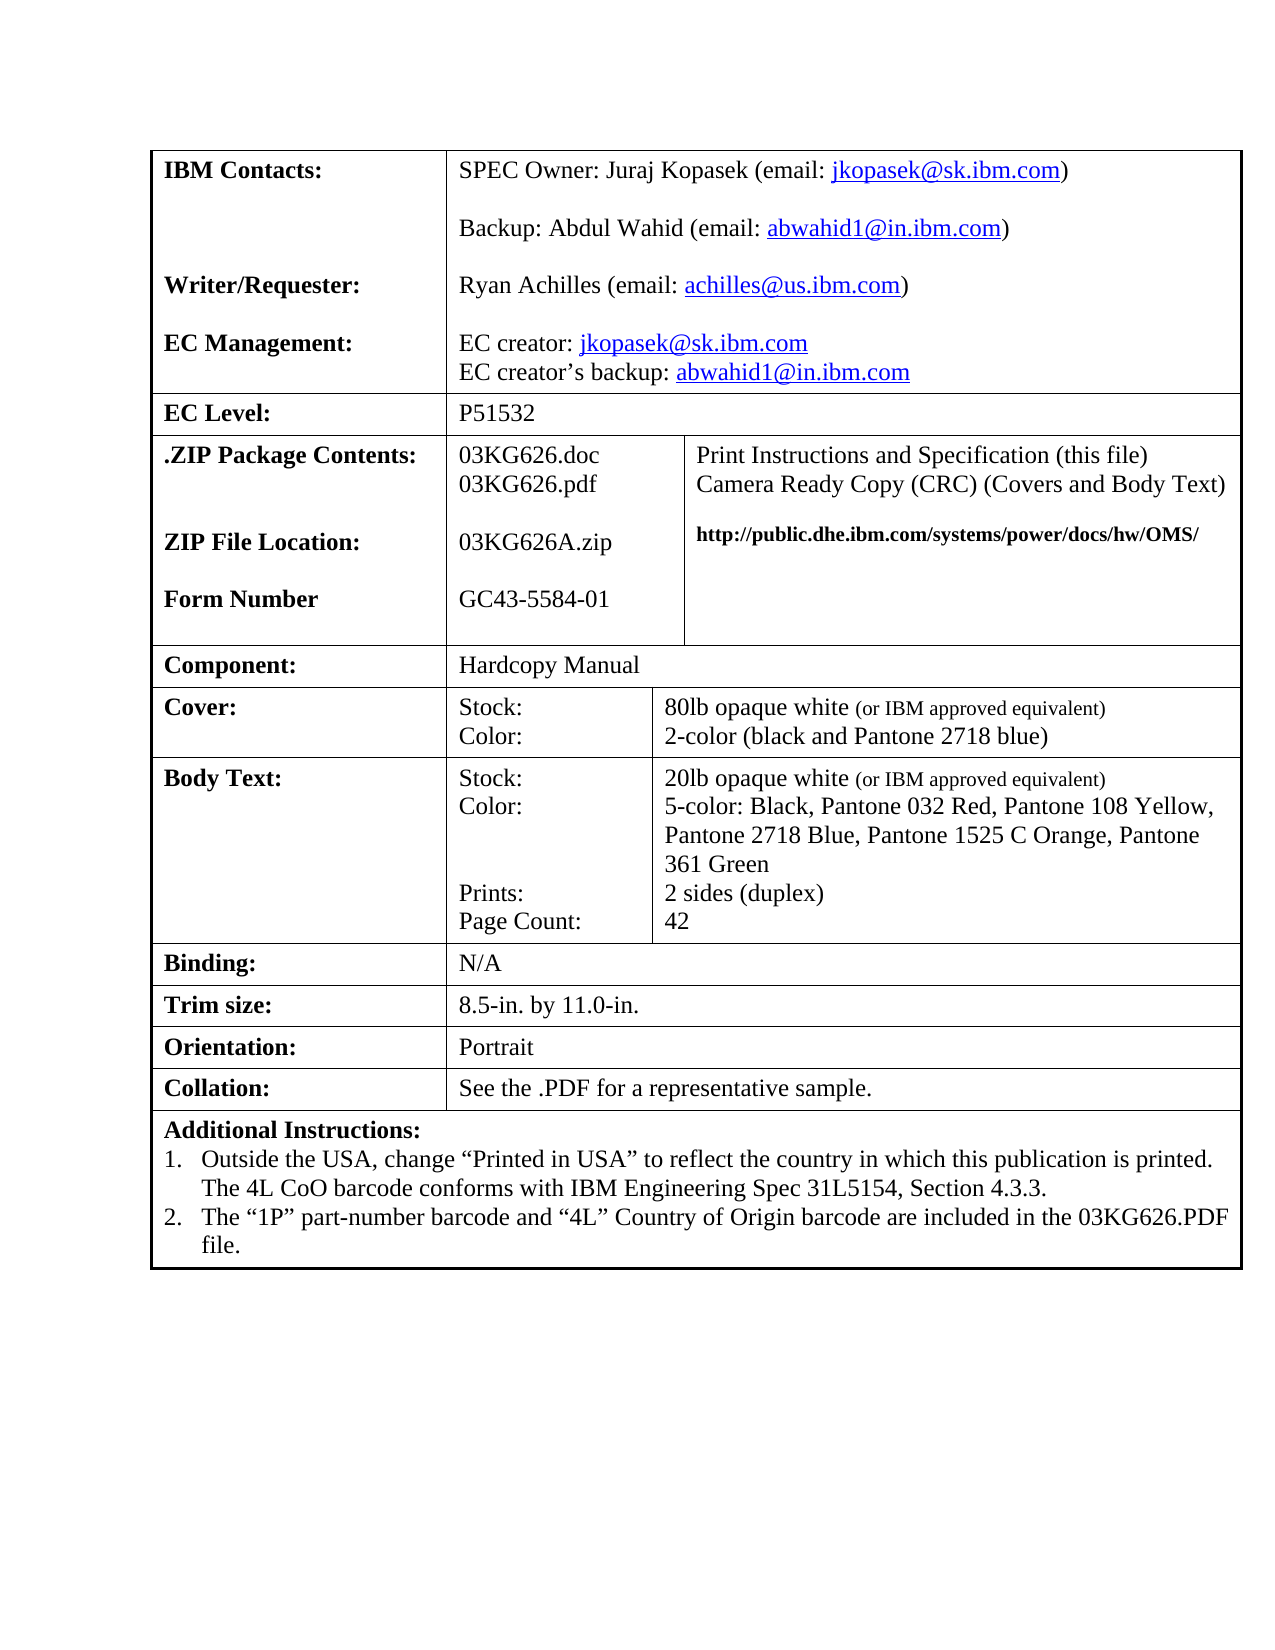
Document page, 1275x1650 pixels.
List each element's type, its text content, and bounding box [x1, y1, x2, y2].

table_cell 80lb opaque white (or IBM approved equivalent) 2-color (black and Pantone 2718 blue) [653, 688, 1240, 757]
table_cell Trim size: [153, 986, 446, 1026]
table_cell P51532 [447, 394, 1240, 435]
table_cell 8.5-in. by 11.0-in. [447, 986, 1240, 1026]
table_cell N/A [447, 944, 1240, 984]
table_cell See the .PDF for a representative sample. [447, 1069, 1240, 1110]
table_cell Stock: Color: Prints: Page Count: [447, 758, 652, 943]
table_cell Collation: [153, 1069, 446, 1110]
table_cell EC Level: [153, 394, 446, 435]
table_cell Binding: [153, 944, 446, 984]
table_header IBM Contacts: Writer/Requester: EC Management: [153, 151, 446, 393]
table_cell Hardcopy Manual [447, 646, 1240, 687]
table_cell 03KG626.doc 03KG626.pdf 03KG626A.zip GC43-5584-01 [447, 436, 684, 645]
table_cell Component: [153, 646, 446, 687]
table_cell Portrait [447, 1027, 1240, 1068]
table_cell Additional Instructions: Outside the USA, change “Printed in USA” to reflect the country in which this publication is printed. The 4L CoO barcode conforms with IBM Engineering Spec 31L5154, Section 4.3.3. The “1P” part-number barcode and “4L” Country of Origin barcode are included in the 03KG626.PDF file. [153, 1111, 1240, 1267]
table_header SPEC Owner: Juraj Kopasek (email: jkopasek@sk.ibm.com) Backup: Abdul Wahid (email: abwahid1@in.ibm.com) Ryan Achilles (email: achilles@us.ibm.com) EC creator: jkopasek@sk.ibm.com EC creator’s backup: abwahid1@in.ibm.com [447, 151, 1240, 393]
table_cell Cover: [153, 688, 446, 757]
table_cell Print Instructions and Specification (this file) Camera Ready Copy (CRC) (Covers and Body Text) http://public.dhe.ibm.com/systems/power/docs/hw/OMS/ [685, 436, 1240, 645]
table_cell Orientation: [153, 1027, 446, 1068]
table_cell .ZIP Package Contents: ZIP File Location: Form Number [153, 436, 446, 645]
table_cell Body Text: [153, 758, 446, 943]
table_cell 20lb opaque white (or IBM approved equivalent) 5-color: Black, Pantone 032 Red, Pantone 108 Yellow, Pantone 2718 Blue, Pantone 1525 C Orange, Pantone 361 Green 2 sides (duplex) 42 [653, 758, 1240, 943]
table_cell Stock: Color: [447, 688, 652, 757]
